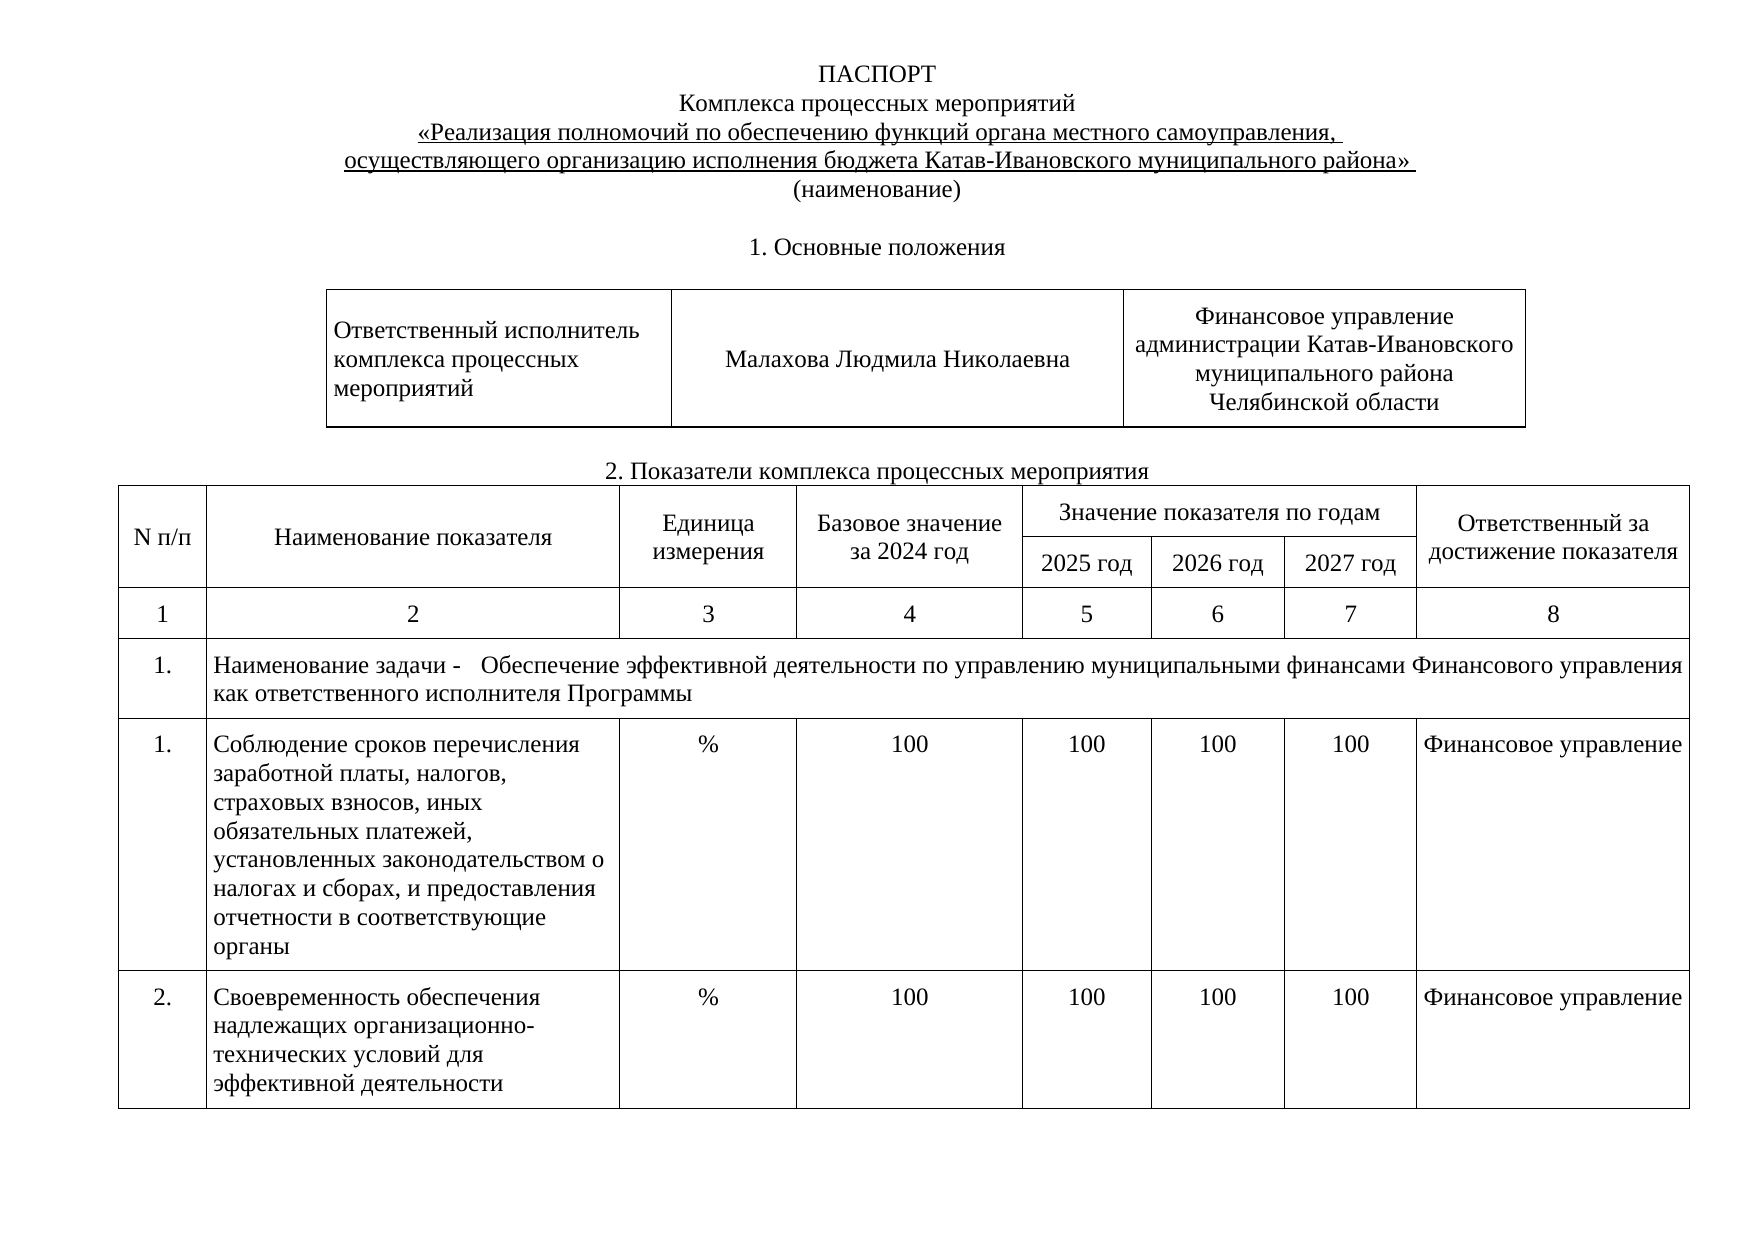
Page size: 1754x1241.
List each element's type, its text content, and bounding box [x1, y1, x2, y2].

table_cell 2. [119, 971, 206, 1107]
table_header Ответственный за достижение показателя [1417, 486, 1689, 587]
table_cell 100 [1023, 971, 1151, 1107]
text ПАСПОРТ [118, 59, 1636, 88]
table_cell 2025 год [1023, 537, 1151, 587]
table_cell 2 [207, 588, 619, 638]
table_cell 100 [1152, 971, 1284, 1107]
table_cell 2027 год [1285, 537, 1416, 587]
text 1. Основные положения [118, 232, 1636, 260]
table_cell 100 [1152, 719, 1284, 970]
table_cell 100 [1285, 719, 1416, 970]
table_cell 7 [1285, 588, 1416, 638]
table_cell 4 [797, 588, 1022, 638]
table_header Малахова Людмила Николаевна [672, 290, 1123, 426]
table_cell Наименование задачи - Обеспечение эффективной деятельности по управлению муниципальными финансами Финансового управления как ответственного исполнителя Программы [207, 639, 1689, 718]
table_header Значение показателя по годам [1023, 486, 1416, 536]
table_cell 8 [1417, 588, 1689, 638]
table_cell 100 [797, 971, 1022, 1107]
text Комплекса процессных мероприятий [118, 88, 1636, 117]
table_header Наименование показателя [207, 486, 619, 587]
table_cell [1417, 971, 1689, 1107]
table_cell Соблюдение сроков перечисления заработной платы, налогов, страховых взносов, иных обязательных платежей, установленных законодательством о налогах и сборах, и предоставления отчетности в соответствующие органы [207, 719, 619, 970]
table_cell 1. [119, 639, 206, 718]
table_cell 1. [119, 719, 206, 970]
table_cell 6 [1152, 588, 1284, 638]
table_cell Финансовое управление [1417, 719, 1689, 970]
table_cell % [620, 719, 796, 970]
text 2. Показатели комплекса процессных мероприятия [118, 456, 1636, 485]
table_cell 100 [1285, 971, 1416, 1107]
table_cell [207, 971, 619, 1107]
text (наименование) [118, 174, 1636, 203]
table_cell 2026 год [1152, 537, 1284, 587]
table_cell 100 [797, 719, 1022, 970]
table_cell % [620, 971, 796, 1107]
table_header Единица измерения [620, 486, 796, 587]
text осуществляющего организацию исполнения бюджета Катав-Ивановского муниципального района» [118, 145, 1636, 174]
table_cell 3 [620, 588, 796, 638]
table_header Базовое значение за 2024 год [797, 486, 1022, 587]
table_header Финансовое управление администрации Катав-Ивановского муниципального района Челябинской области [1124, 290, 1525, 426]
table_cell 1 [119, 588, 206, 638]
table_header N п/п [119, 486, 206, 587]
text «Реализация полномочий по обеспечению функций органа местного самоуправления, [118, 117, 1636, 145]
table_cell 100 [1023, 719, 1151, 970]
table_cell 5 [1023, 588, 1151, 638]
table_header Ответственный исполнитель комплекса процессных мероприятий [327, 290, 671, 426]
